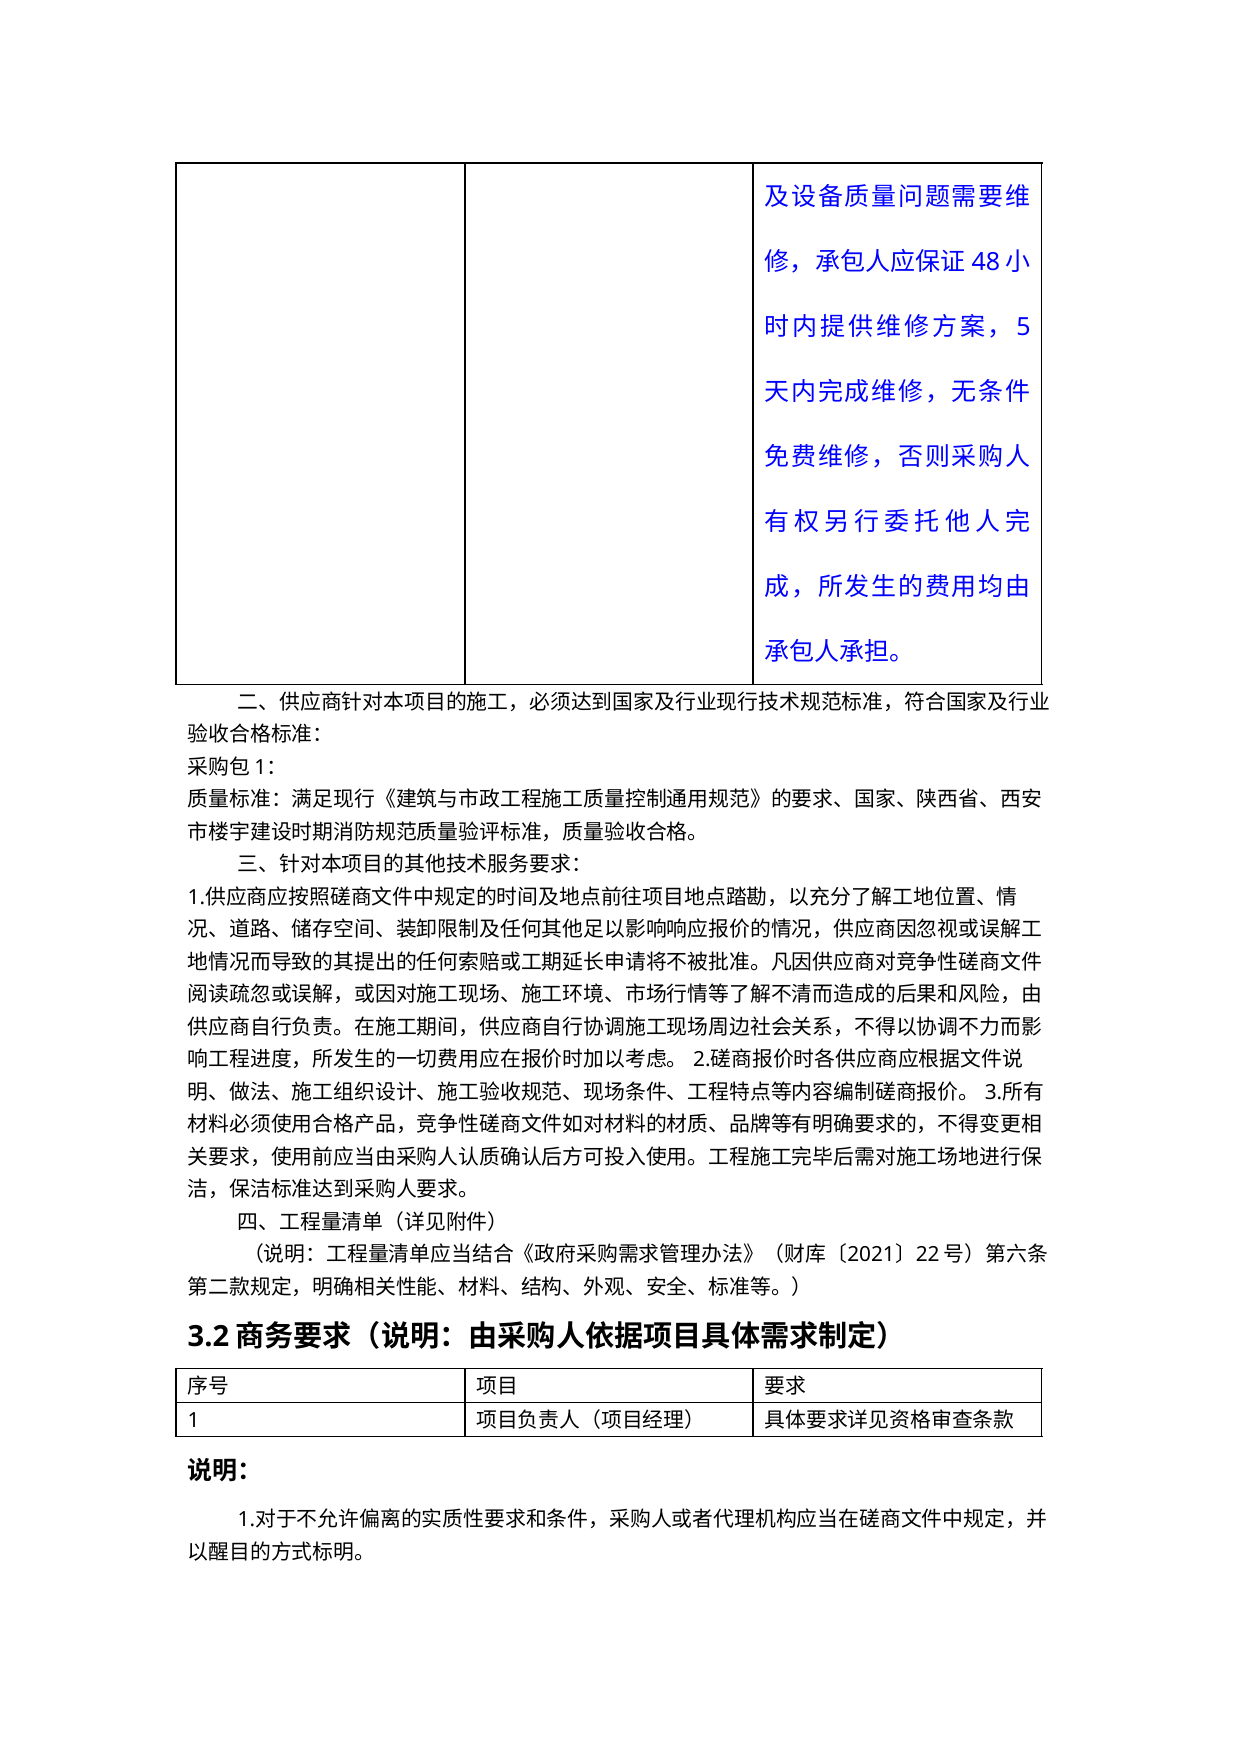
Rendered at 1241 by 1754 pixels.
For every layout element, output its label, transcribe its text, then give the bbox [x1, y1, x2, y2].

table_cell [754, 164, 1041, 683]
text 1.供应商应按照磋商文件中规定的时间及地点前往项目地点踏勘，以充分了解工地位置、情况、道路、储存空间、装卸限制及任何其他足以影响响应报价的情况，供应商因忽视或误解工地情况而导致的其提出的任何索赔或工期延长申请将不被批准。凡因供应商对竞争性磋商文件阅读疏忽或误解，或因对施工现场、施工环境、市场行情等了解不清而造成的后果和风险，由供应商自行负责。在施工期间，供应商自行协调施工现场周边社会关系，不得以协调不力而影响工程进度，所发生的一切费用应在报价时加以考虑。 2.磋商报价时各供应商应根据文件说明、做法、施工组织设计、施工验收规范、现场条件、工程特点等内容编制磋商报价。 3.所有材料必须使用合格产品，竞争性磋商文件如对材料的材质、品牌等有明确要求的，不得变更相关要求，使用前应当由采购人认质确认后方可投入使用。工程施工完毕后需对施工场地进行保洁，保洁标准达到采购人要求。 [187, 880, 1053, 1205]
text 四、工程量清单（详见附件） [187, 1205, 1053, 1238]
text 3.2商务要求（说明：由采购人依据项目具体需求制定） [187, 1303, 1053, 1368]
table_cell 1 [177, 164, 464, 683]
table_cell 项目负责人（项目经理） [466, 1403, 752, 1436]
text 二、供应商针对本项目的施工，必须达到国家及行业现行技术规范标准，符合国家及行业验收合格标准： [187, 685, 1053, 750]
table_cell [466, 164, 752, 683]
table_cell 具体要求详见资格审查条款 [754, 1403, 1041, 1436]
table_cell 1 [177, 1403, 464, 1436]
text 1.对于不允许偏离的实质性要求和条件，采购人或者代理机构应当在磋商文件中规定，并以醒目的方式标明。 [187, 1502, 1053, 1567]
table_header 要求 [754, 1369, 1041, 1402]
table_header 项目 [466, 1369, 752, 1402]
text 采购包1： [187, 750, 1053, 783]
text 质量标准：满足现行《建筑与市政工程施工质量控制通用规范》的要求、国家、陕西省、西安市楼宇建设时期消防规范质量验评标准，质量验收合格。 [187, 783, 1053, 848]
text 说明： [187, 1437, 1053, 1502]
text 三、针对本项目的其他技术服务要求： [187, 848, 1053, 880]
table_header 序号 [177, 1369, 464, 1402]
text （说明：工程量清单应当结合《政府采购需求管理办法》（财库〔2021〕22号）第六条第二款规定，明确相关性能、材料、结构、外观、安全、标准等。） [187, 1238, 1053, 1303]
